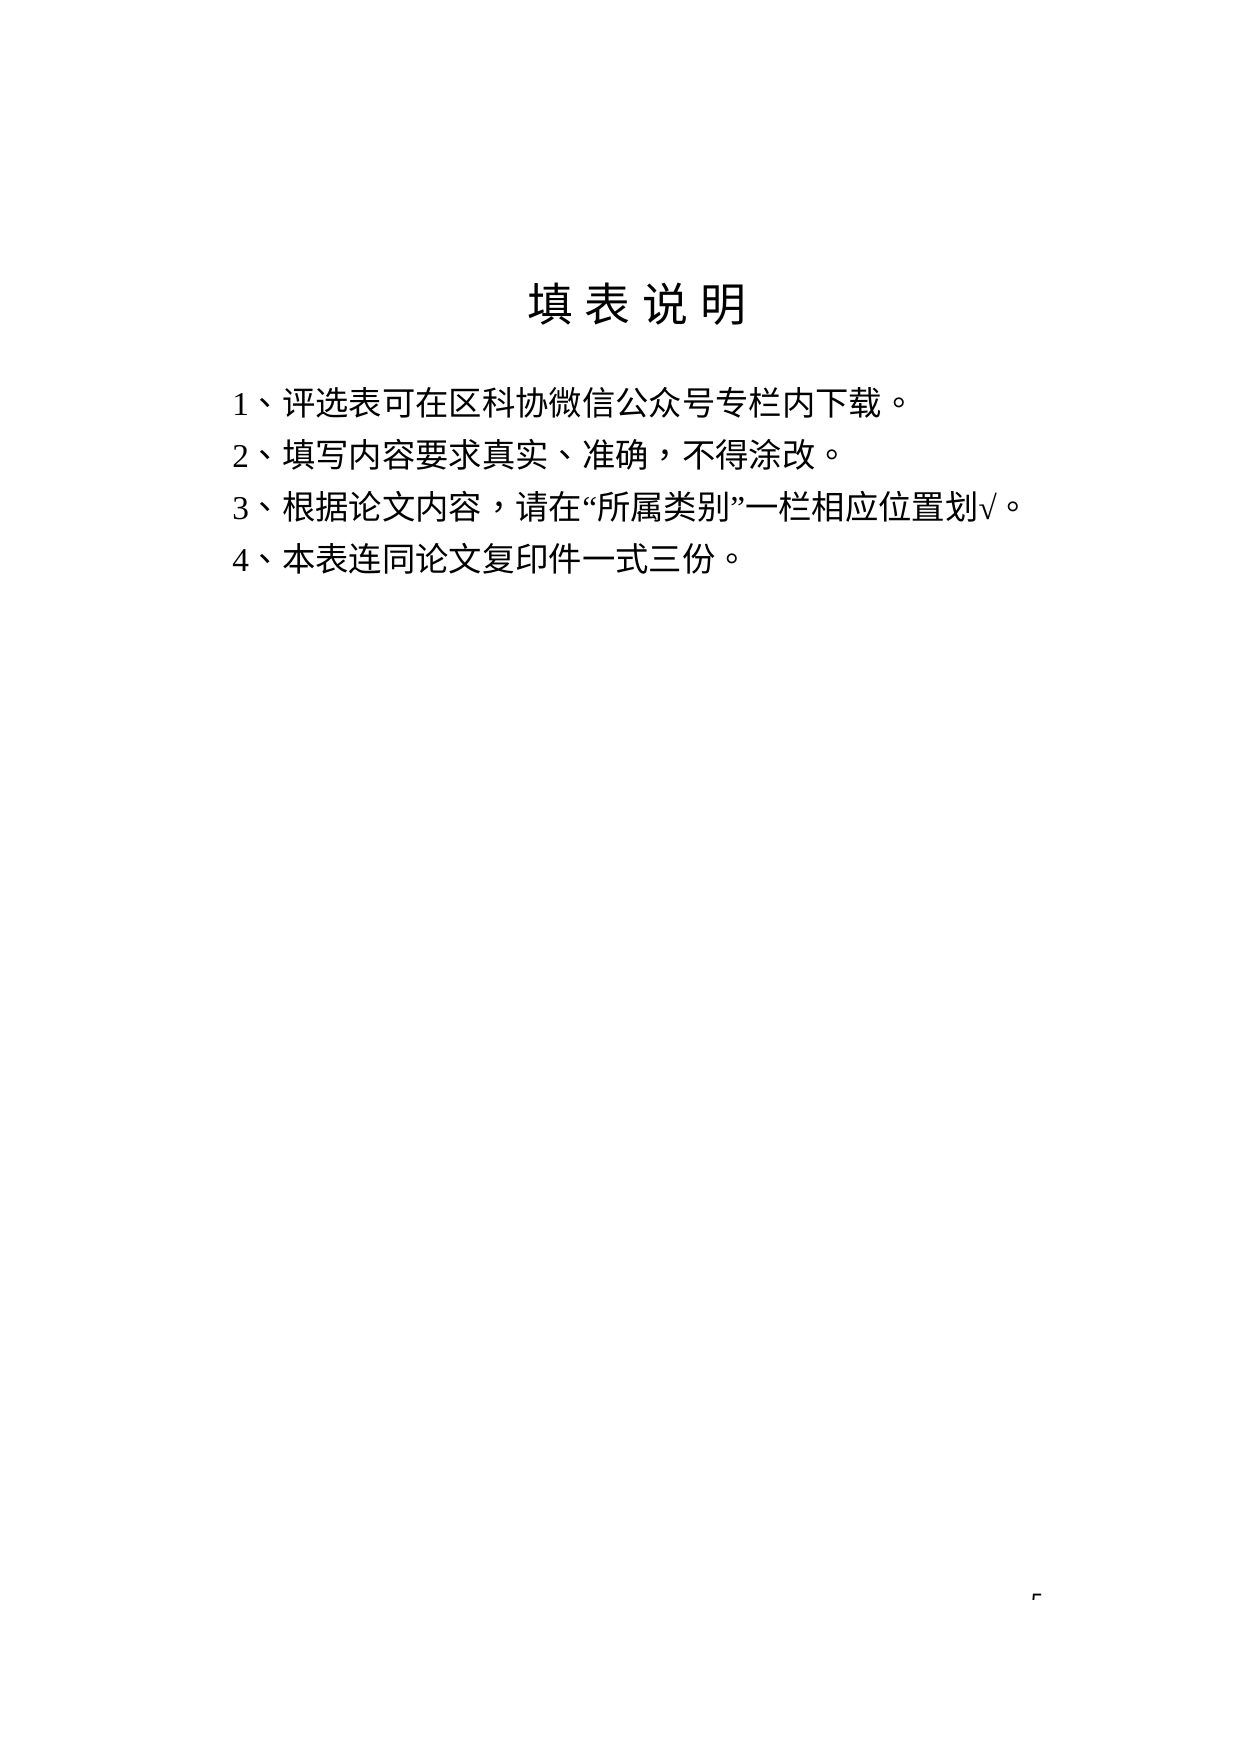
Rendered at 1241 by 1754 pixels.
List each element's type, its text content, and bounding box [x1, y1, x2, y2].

text 1、评选表可在区科协微信公众号专栏内下载。 [232, 379, 1109, 425]
subtitle 填 表 说 明 [164, 273, 1108, 335]
text 3、根据论文内容，请在“所属类别”一栏相应位置划√。 [232, 484, 1109, 529]
text 4、本表连同论文复印件一式三份。 [232, 536, 1109, 582]
text 2、填写内容要求真实、准确，不得涂改。 [232, 432, 1109, 477]
